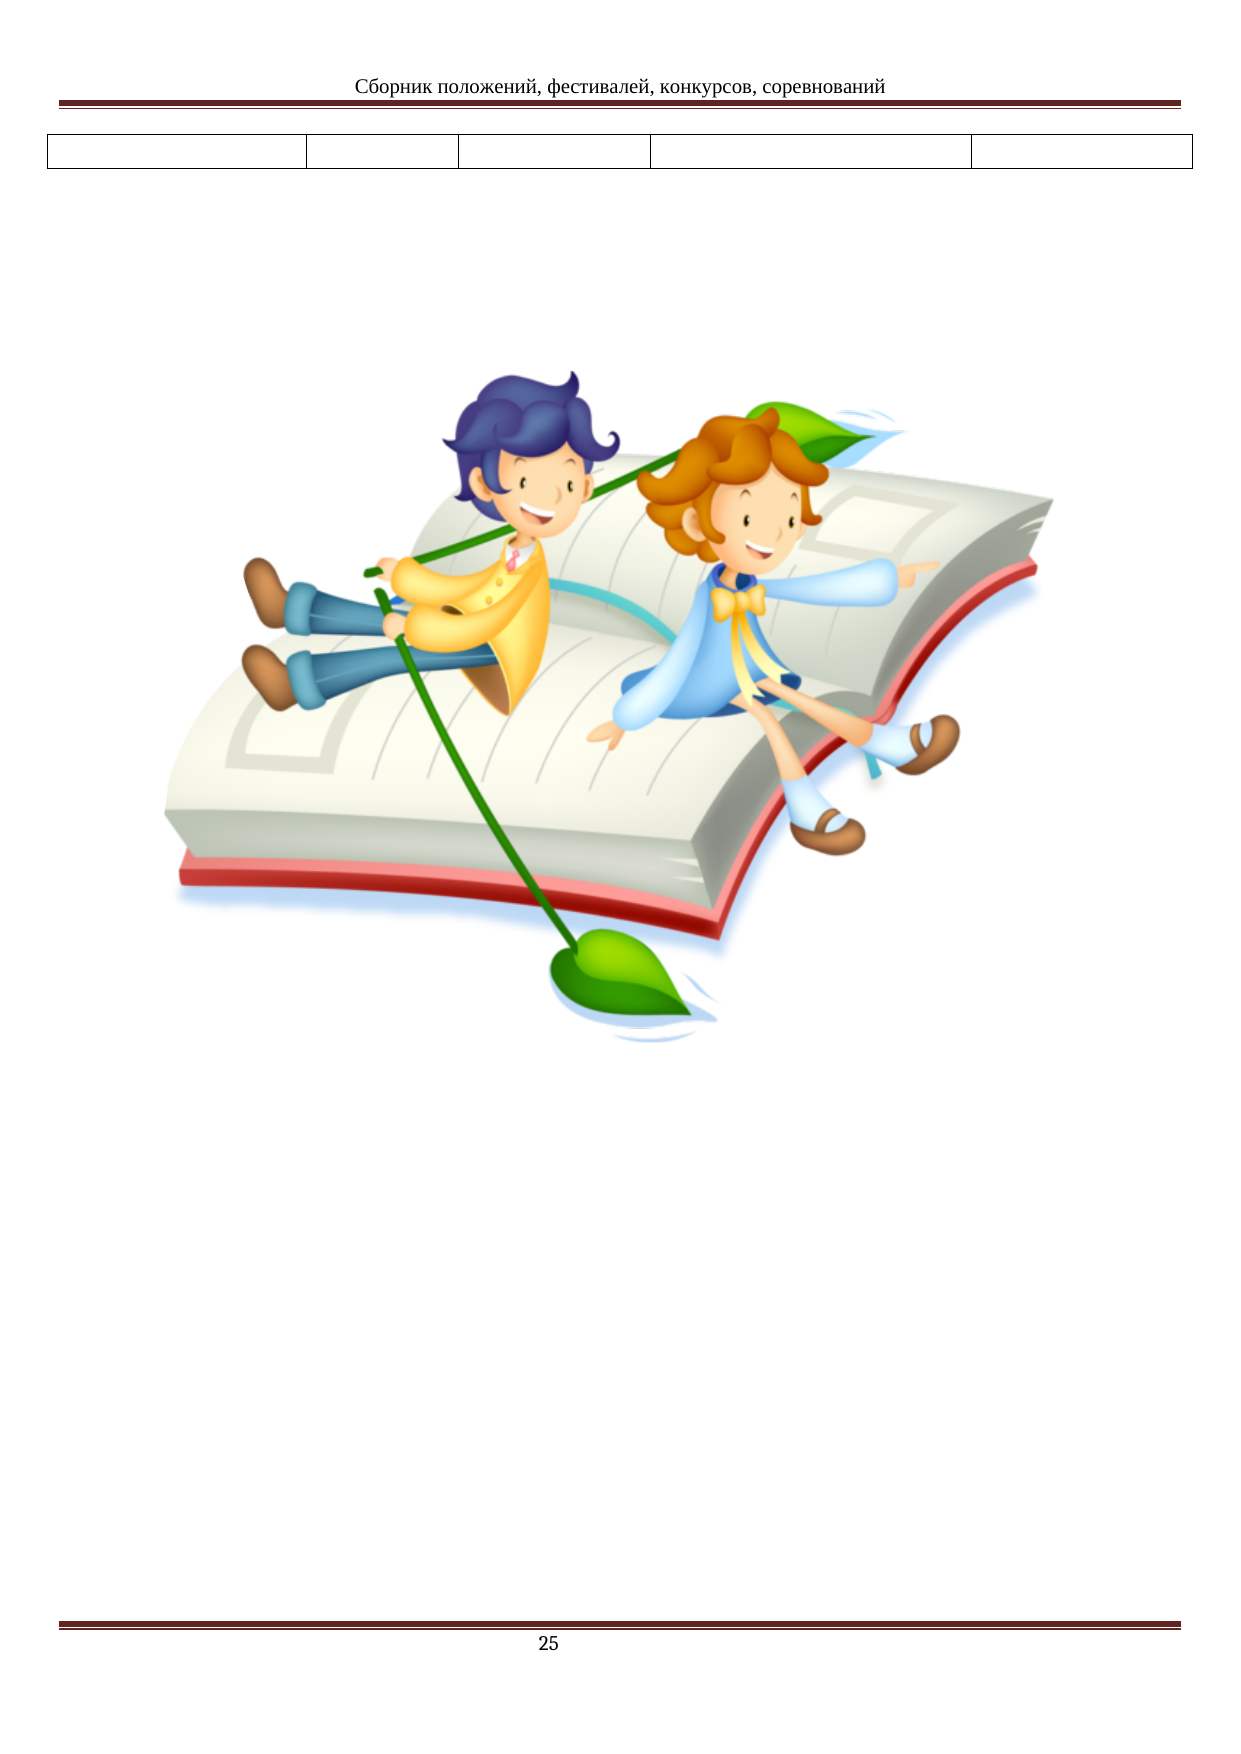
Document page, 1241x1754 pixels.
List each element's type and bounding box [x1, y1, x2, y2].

table_cell [48, 135, 306, 168]
table_cell [307, 135, 458, 168]
table_cell [459, 135, 650, 168]
picture [157, 370, 1062, 1040]
table_cell [972, 135, 1192, 168]
table_cell [651, 135, 971, 168]
